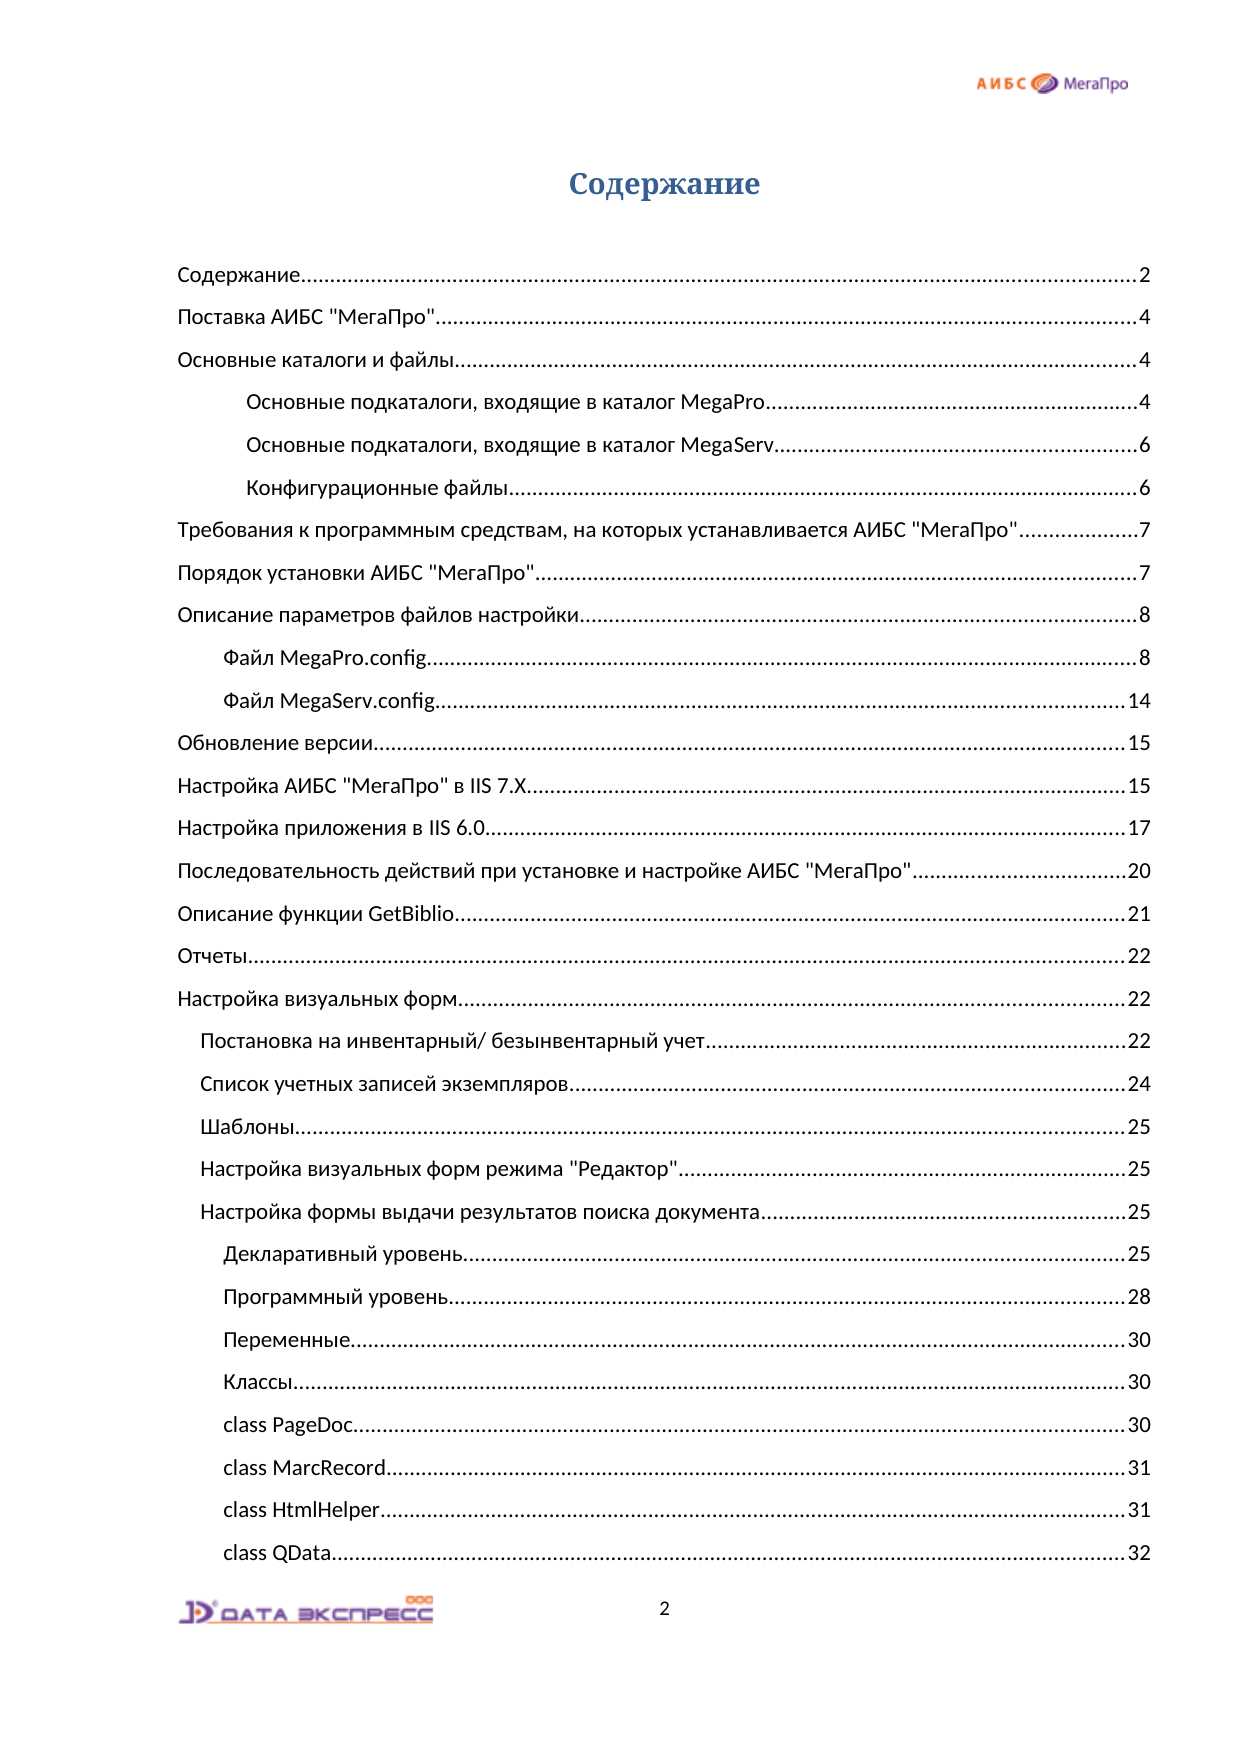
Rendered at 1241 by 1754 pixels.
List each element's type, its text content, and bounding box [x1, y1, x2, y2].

text Требования к программным средствам, на которых устанавливается АИБС "МегаПро" 7 [177, 515, 1152, 543]
text class HtmlHelper 31 [223, 1495, 1152, 1523]
text Последовательность действий при установке и настройке АИБС "МегаПро" 20 [177, 856, 1152, 884]
text Классы 30 [223, 1367, 1152, 1395]
text Файл MegaServ.config 14 [223, 686, 1152, 714]
text Настройка визуальных форм 22 [177, 984, 1152, 1012]
text class PageDoc 30 [223, 1410, 1152, 1438]
text Настройка АИБС "МегаПро" в IIS 7.Х 15 [177, 771, 1152, 799]
text Переменные 30 [223, 1325, 1152, 1353]
text Отчеты 22 [177, 941, 1152, 969]
text class MarcRecord 31 [223, 1453, 1152, 1481]
text Список учетных записей экземпляров 24 [200, 1069, 1152, 1097]
text Настройка визуальных форм режима "Редактор" 25 [200, 1154, 1152, 1182]
text Шаблоны 25 [200, 1112, 1152, 1140]
text class QData 32 [223, 1538, 1152, 1566]
text Описание функции GetBiblio 21 [177, 899, 1152, 927]
text Настройка формы выдачи результатов поиска документа 25 [200, 1197, 1152, 1225]
text Основные подкаталоги, входящие в каталог MegaServ 6 [246, 430, 1152, 458]
text Декларативный уровень 25 [223, 1239, 1152, 1268]
text Основные подкаталоги, входящие в каталог MegaPro 4 [246, 387, 1152, 416]
text Файл MegaPro.config 8 [223, 643, 1152, 671]
text Конфигурационные файлы 6 [246, 473, 1152, 501]
text Постановка на инвентарный/ безынвентарный учет 22 [200, 1027, 1152, 1054]
text Поставка АИБС "МегаПро" 4 [177, 302, 1152, 330]
text Содержание 2 [177, 260, 1152, 288]
text Обновление версии 15 [177, 728, 1152, 756]
text Порядок установки АИБС "МегаПро" 7 [177, 558, 1152, 586]
text Основные каталоги и файлы 4 [177, 345, 1152, 373]
picture [977, 73, 1128, 94]
subtitle Содержание [177, 168, 1152, 202]
text Описание параметров файлов настройки 8 [177, 601, 1152, 628]
text Настройка приложения в IIS 6.0 17 [177, 813, 1152, 842]
text Программный уровень 28 [223, 1282, 1152, 1310]
picture [177, 1594, 437, 1630]
